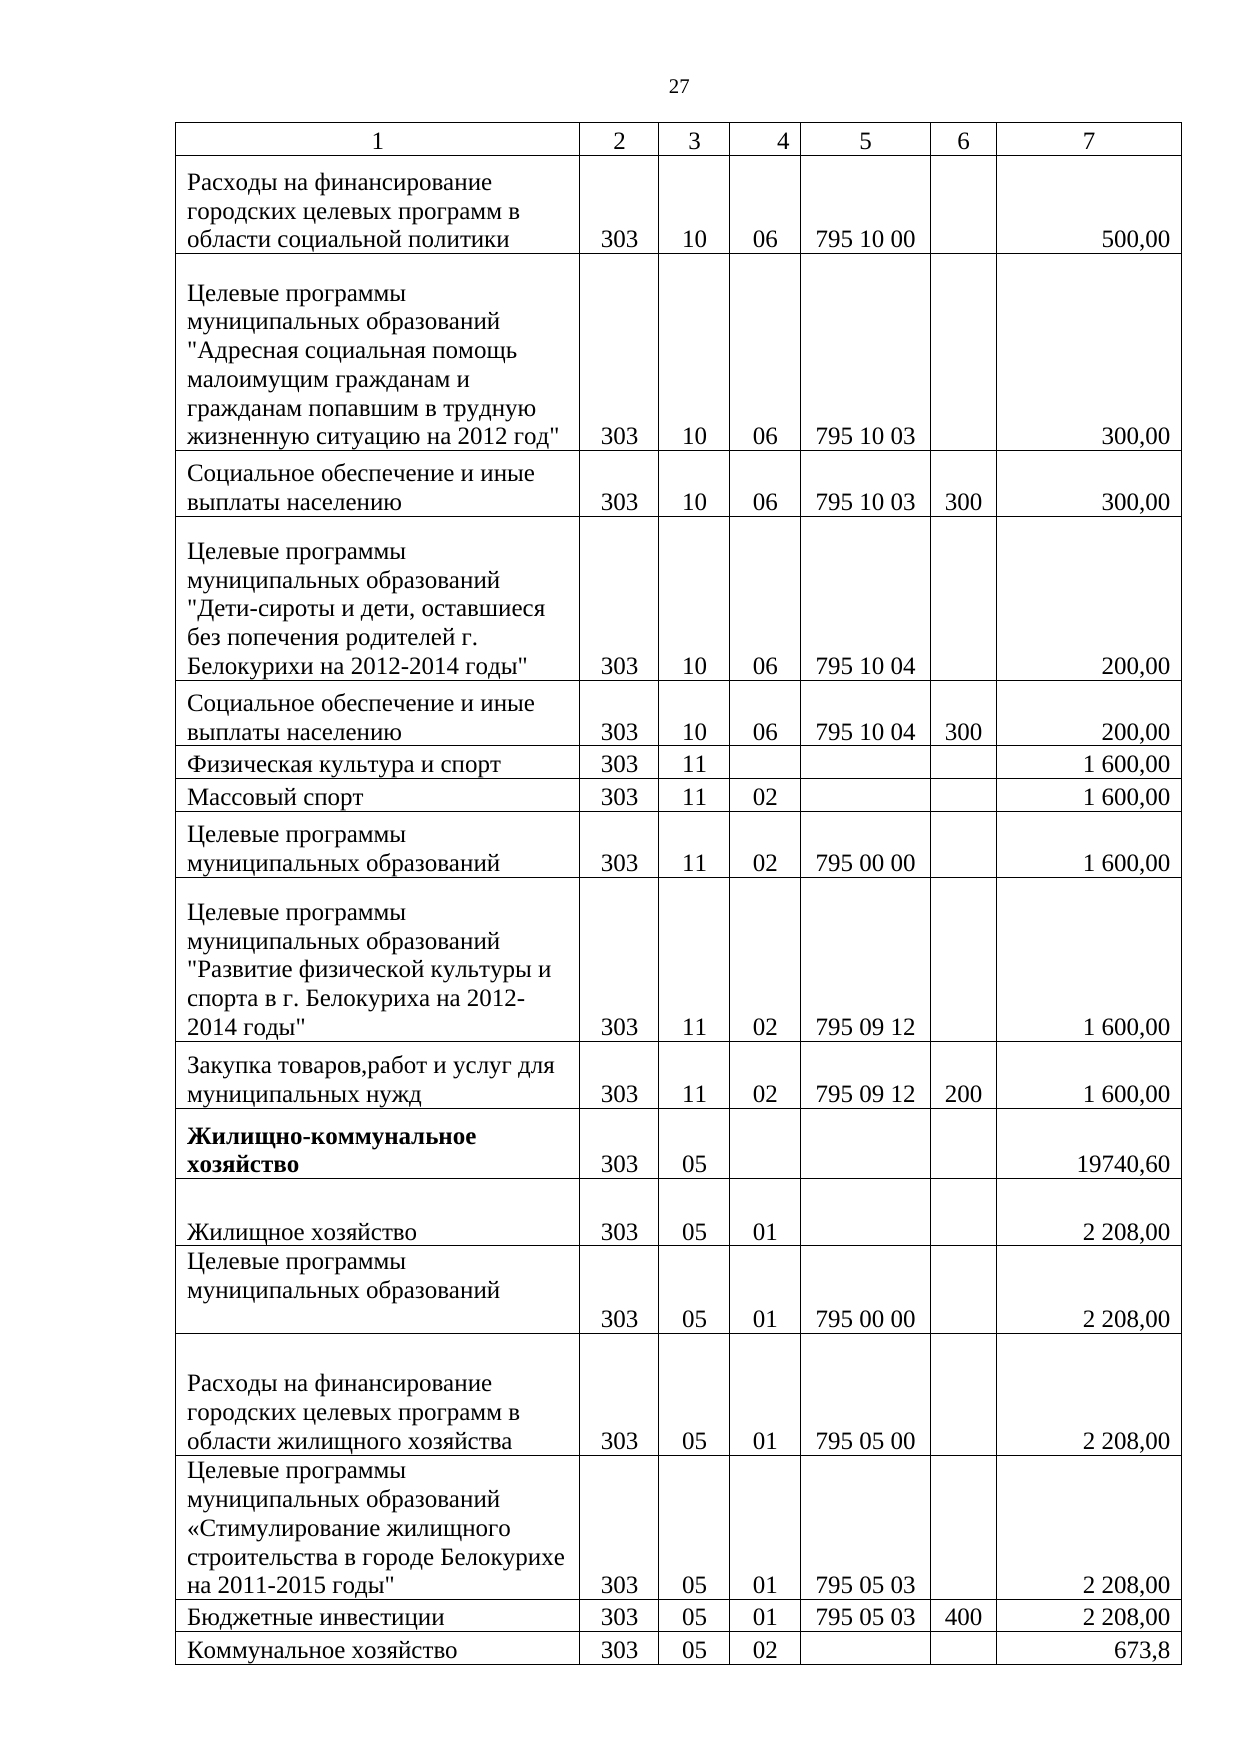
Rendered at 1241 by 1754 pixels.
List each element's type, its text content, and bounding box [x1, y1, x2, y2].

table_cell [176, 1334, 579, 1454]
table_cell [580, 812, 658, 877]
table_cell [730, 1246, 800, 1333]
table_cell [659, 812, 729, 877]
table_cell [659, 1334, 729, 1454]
table_header 6 [931, 123, 996, 155]
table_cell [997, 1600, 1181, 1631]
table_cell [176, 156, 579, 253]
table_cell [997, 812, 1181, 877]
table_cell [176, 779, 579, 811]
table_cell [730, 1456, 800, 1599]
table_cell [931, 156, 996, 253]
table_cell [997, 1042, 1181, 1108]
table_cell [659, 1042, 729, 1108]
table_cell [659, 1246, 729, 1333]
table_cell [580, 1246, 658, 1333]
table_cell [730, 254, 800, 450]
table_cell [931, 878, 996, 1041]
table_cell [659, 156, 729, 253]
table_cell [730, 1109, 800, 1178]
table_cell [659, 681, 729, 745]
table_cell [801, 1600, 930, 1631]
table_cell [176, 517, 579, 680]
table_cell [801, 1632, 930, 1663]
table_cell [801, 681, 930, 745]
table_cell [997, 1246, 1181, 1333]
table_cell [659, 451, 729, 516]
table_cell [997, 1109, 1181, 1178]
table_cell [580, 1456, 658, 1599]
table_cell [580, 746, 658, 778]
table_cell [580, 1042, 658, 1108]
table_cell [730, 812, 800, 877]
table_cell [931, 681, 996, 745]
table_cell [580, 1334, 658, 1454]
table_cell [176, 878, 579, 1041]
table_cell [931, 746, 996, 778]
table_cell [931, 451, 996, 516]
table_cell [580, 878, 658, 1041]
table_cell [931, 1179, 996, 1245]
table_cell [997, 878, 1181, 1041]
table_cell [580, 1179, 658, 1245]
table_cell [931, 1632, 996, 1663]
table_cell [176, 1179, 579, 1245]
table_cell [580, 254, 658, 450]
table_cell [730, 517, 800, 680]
table_header 3 [659, 123, 729, 155]
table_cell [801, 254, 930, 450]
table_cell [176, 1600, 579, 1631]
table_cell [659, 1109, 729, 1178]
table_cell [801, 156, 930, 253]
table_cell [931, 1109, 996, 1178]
table_header 1 [176, 123, 579, 155]
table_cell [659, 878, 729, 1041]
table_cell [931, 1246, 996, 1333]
table_header 5 [801, 123, 930, 155]
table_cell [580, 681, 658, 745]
table_header 7 [997, 123, 1181, 155]
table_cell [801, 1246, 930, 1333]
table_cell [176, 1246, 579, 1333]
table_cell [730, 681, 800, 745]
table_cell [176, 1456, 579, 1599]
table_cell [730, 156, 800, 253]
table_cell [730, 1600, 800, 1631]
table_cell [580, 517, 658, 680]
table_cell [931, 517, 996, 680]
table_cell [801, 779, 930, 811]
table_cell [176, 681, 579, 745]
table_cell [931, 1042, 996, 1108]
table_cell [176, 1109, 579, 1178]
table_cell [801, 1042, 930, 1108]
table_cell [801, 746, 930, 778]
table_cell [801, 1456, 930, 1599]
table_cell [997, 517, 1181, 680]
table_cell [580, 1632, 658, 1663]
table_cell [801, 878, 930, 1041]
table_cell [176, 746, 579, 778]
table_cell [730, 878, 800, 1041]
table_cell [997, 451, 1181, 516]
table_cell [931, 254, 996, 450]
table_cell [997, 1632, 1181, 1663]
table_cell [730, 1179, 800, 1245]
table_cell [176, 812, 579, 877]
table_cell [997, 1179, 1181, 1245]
table_header 4 [730, 123, 800, 155]
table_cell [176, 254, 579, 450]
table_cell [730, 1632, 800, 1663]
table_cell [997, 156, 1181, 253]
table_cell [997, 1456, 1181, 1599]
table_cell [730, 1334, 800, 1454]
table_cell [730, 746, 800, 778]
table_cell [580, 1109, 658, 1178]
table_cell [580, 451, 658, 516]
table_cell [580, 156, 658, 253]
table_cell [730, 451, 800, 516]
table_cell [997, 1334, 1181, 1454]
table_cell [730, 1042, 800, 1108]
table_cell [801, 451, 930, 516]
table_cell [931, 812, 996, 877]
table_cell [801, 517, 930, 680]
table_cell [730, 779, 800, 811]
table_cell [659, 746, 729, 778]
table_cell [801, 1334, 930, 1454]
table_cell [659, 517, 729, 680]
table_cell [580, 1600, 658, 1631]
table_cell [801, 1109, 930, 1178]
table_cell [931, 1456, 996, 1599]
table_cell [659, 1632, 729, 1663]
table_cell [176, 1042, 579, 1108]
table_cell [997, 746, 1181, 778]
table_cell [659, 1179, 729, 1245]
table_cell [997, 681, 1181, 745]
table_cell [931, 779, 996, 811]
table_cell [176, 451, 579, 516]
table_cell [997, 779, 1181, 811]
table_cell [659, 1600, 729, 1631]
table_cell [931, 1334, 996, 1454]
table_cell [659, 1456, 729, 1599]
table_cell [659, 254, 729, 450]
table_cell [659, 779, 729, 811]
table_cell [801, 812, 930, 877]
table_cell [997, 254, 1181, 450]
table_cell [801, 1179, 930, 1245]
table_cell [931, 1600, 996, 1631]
table_header 2 [580, 123, 658, 155]
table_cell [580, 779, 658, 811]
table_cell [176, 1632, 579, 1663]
